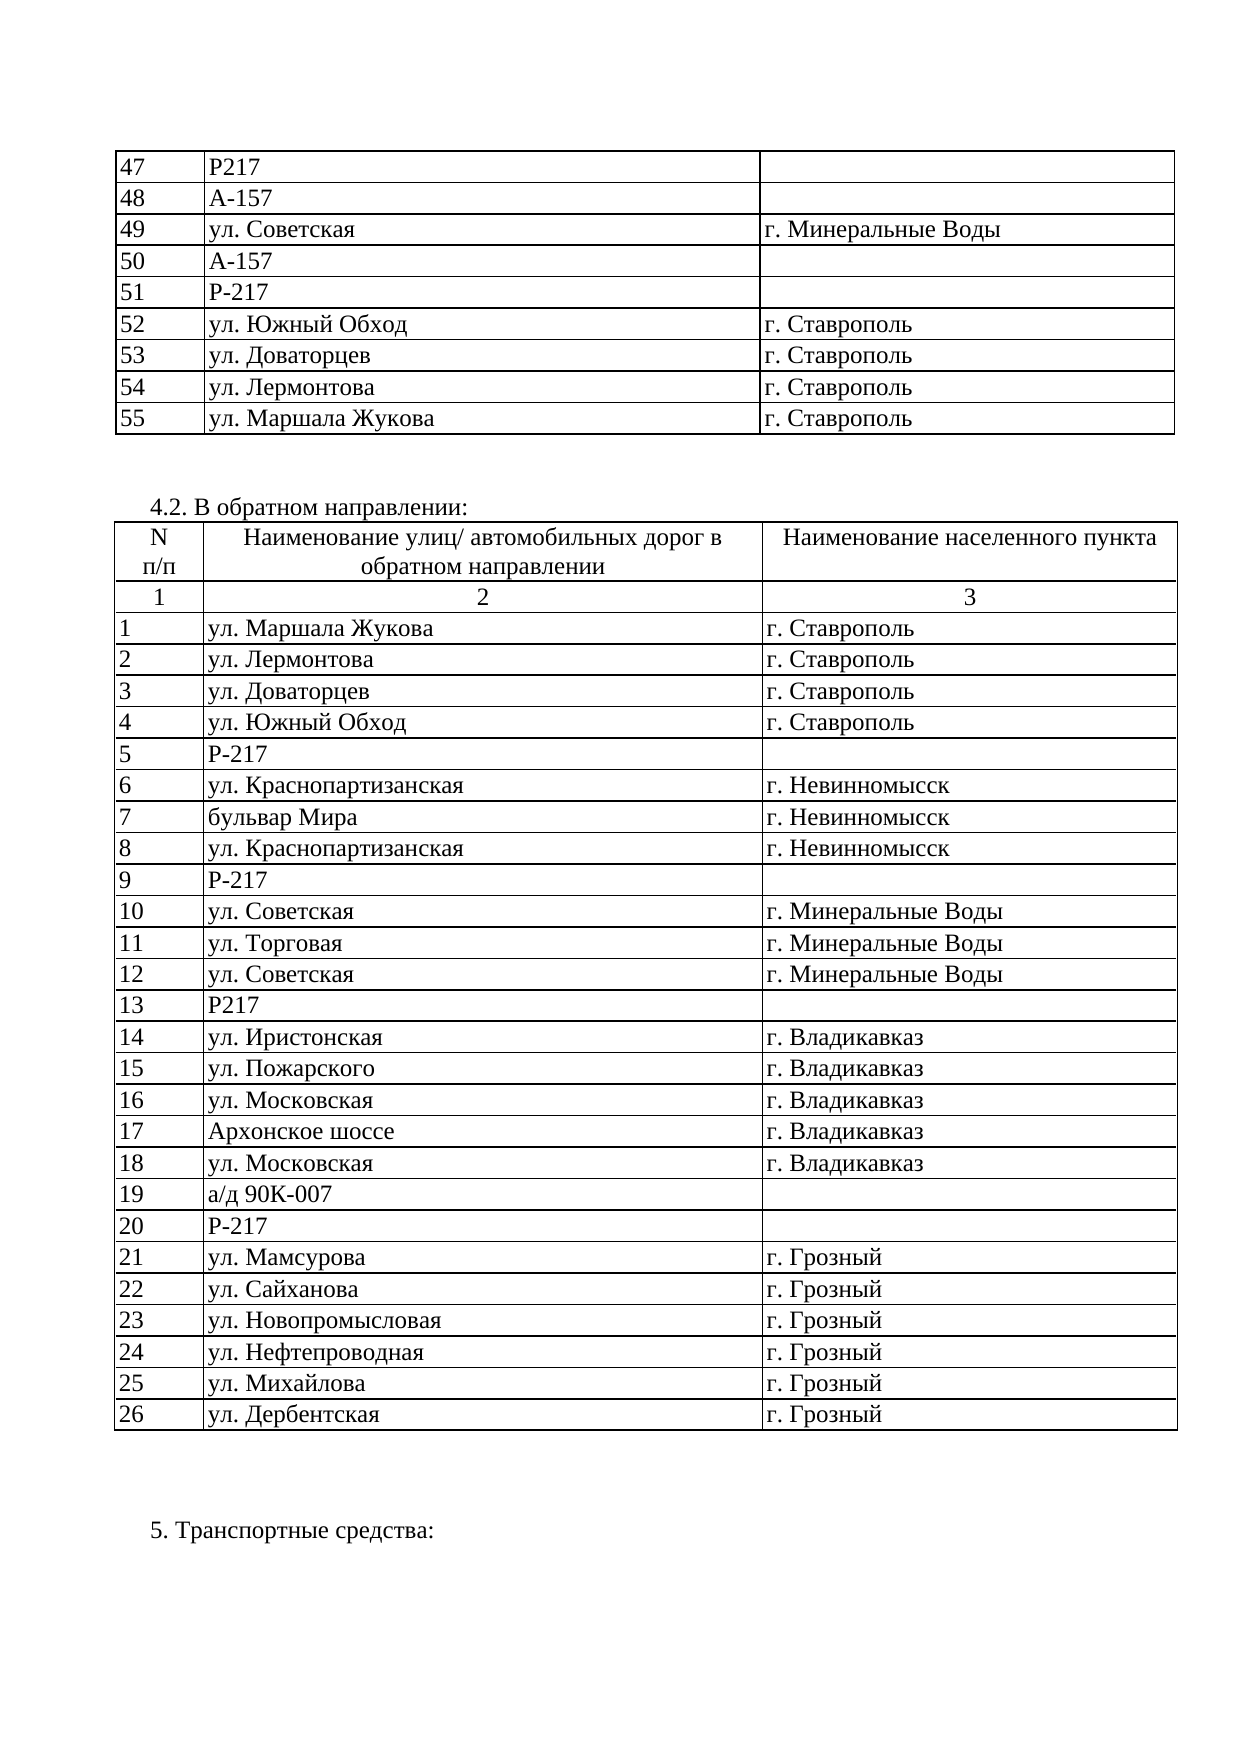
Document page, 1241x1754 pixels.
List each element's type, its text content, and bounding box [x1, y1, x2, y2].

table_cell 12 [115, 959, 203, 989]
table_cell 48 [117, 183, 204, 213]
table_cell г. Ставрополь [763, 643, 1177, 674]
table_cell г. Грозный [763, 1241, 1177, 1272]
table_cell г. Ставрополь [763, 611, 1177, 643]
text 4.2. В обратном направлении: [150, 492, 1090, 521]
table_cell г. Минеральные Воды [763, 926, 1177, 957]
table_cell г. Ставрополь [761, 403, 1174, 433]
table_cell 19 [115, 1179, 203, 1209]
table_cell 18 [115, 1147, 203, 1178]
table_cell 6 [115, 770, 203, 800]
table_cell бульвар Мира [204, 802, 762, 832]
table_cell ул. Советская [204, 959, 762, 989]
table_cell А-157 [205, 246, 759, 276]
table_cell [761, 277, 1174, 307]
table_cell г. Грозный [763, 1366, 1177, 1398]
table_cell 9 [115, 864, 203, 894]
table_cell г. Грозный [763, 1398, 1177, 1429]
table_cell ул. Советская [204, 896, 762, 926]
table_cell Р-217 [204, 865, 762, 894]
table_cell 1 [115, 613, 203, 643]
table_cell Р217 [205, 152, 759, 181]
table_cell 4 [115, 707, 203, 737]
table_cell ул. Советская [205, 215, 759, 244]
table_cell 51 [117, 277, 204, 307]
table_cell Архонское шоссе [204, 1116, 762, 1146]
table_cell ул. Михайлова [204, 1368, 762, 1398]
table_cell г. Владикавказ [763, 1115, 1177, 1146]
table_cell г. Ставрополь [761, 372, 1174, 402]
table_cell 8 [115, 833, 203, 863]
table_cell ул. Нефтепроводная [204, 1337, 762, 1366]
table_cell 21 [115, 1242, 203, 1272]
table_cell ул. Пожарского [204, 1053, 762, 1083]
table_cell г. Минеральные Воды [761, 215, 1174, 244]
table_cell ул. Маршала Жукова [205, 403, 759, 433]
table_cell ул. Краснопартизанская [204, 770, 762, 800]
table_cell г. Невинномысск [763, 832, 1177, 863]
table_cell ул. Московская [204, 1085, 762, 1115]
table_header Наименование населенного пункта [763, 523, 1177, 580]
table_cell 49 [117, 215, 204, 244]
table_cell 14 [115, 1021, 203, 1052]
table_cell 13 [115, 990, 203, 1020]
table_cell 3 [115, 675, 203, 706]
table_cell [763, 989, 1177, 1020]
table_cell ул. Маршала Жукова [204, 613, 762, 643]
table_cell ул. Краснопартизанская [204, 833, 762, 863]
table_cell ул. Лермонтова [204, 645, 762, 674]
table_cell [761, 246, 1174, 276]
table_cell г. Владикавказ [763, 1083, 1177, 1115]
table_cell ул. Московская [204, 1148, 762, 1178]
table_cell г. Ставрополь [761, 340, 1174, 370]
table_cell 2 [204, 582, 762, 611]
table_cell [763, 863, 1177, 894]
table_cell ул. Южный Обход [204, 707, 762, 737]
table_cell г. Минеральные Воды [763, 958, 1177, 989]
table_cell Р-217 [204, 1211, 762, 1241]
table_cell г. Владикавказ [763, 1052, 1177, 1083]
table_cell г. Ставрополь [763, 674, 1177, 706]
table_cell ул. Мамсурова [204, 1242, 762, 1272]
table_cell а/д 90К-007 [204, 1179, 762, 1209]
table_cell г. Грозный [763, 1272, 1177, 1303]
table_header Наименование улиц/ автомобильных дорог в обратном направлении [204, 523, 762, 580]
table_cell ул. Новопромысловая [204, 1305, 762, 1335]
table_cell 16 [115, 1084, 203, 1115]
table_cell ул. Иристонская [204, 1022, 762, 1052]
table_cell г. Владикавказ [763, 1020, 1177, 1052]
table_cell ул. Южный Обход [205, 309, 759, 339]
table_cell г. Ставрополь [763, 706, 1177, 737]
table_cell г. Грозный [763, 1335, 1177, 1366]
table_cell 26 [115, 1399, 203, 1429]
table_cell Р-217 [204, 739, 762, 769]
table_cell 3 [763, 580, 1177, 611]
table_cell 47 [117, 152, 204, 181]
table_cell [763, 737, 1177, 769]
table_cell г. Грозный [763, 1304, 1177, 1335]
table_cell 20 [115, 1210, 203, 1241]
table_header N п/п [115, 523, 203, 580]
table_cell г. Ставрополь [761, 309, 1174, 339]
table_cell 23 [115, 1305, 203, 1335]
table_cell ул. Торговая [204, 928, 762, 957]
table_cell ул. Доваторцев [204, 676, 762, 706]
table_cell 22 [115, 1273, 203, 1303]
table_cell [763, 1209, 1177, 1241]
table_cell [763, 1178, 1177, 1209]
table_cell 52 [117, 309, 204, 339]
table_cell 7 [115, 801, 203, 832]
table_cell А-157 [205, 183, 759, 213]
table_cell [761, 183, 1174, 213]
table_cell 11 [115, 927, 203, 957]
table_cell 15 [115, 1053, 203, 1083]
table_cell 25 [115, 1368, 203, 1398]
table_cell Р217 [204, 991, 762, 1020]
table_cell ул. Лермонтова [205, 372, 759, 402]
table_cell ул. Доваторцев [205, 340, 759, 370]
table_cell 53 [117, 340, 204, 370]
table_cell г. Владикавказ [763, 1146, 1177, 1178]
table_cell ул. Дербентская [204, 1400, 762, 1429]
table_cell 1 [115, 581, 203, 611]
table_cell 50 [117, 246, 204, 276]
table_cell Р-217 [205, 277, 759, 307]
table_cell 24 [115, 1336, 203, 1366]
table_cell г. Невинномысск [763, 800, 1177, 832]
table_cell 17 [115, 1116, 203, 1146]
table_cell 54 [117, 372, 204, 402]
table_cell 5 [115, 738, 203, 769]
table_cell [761, 152, 1174, 181]
table_cell 10 [115, 896, 203, 926]
table_cell 2 [115, 644, 203, 674]
table_cell 55 [117, 403, 204, 433]
text 5. Транспортные средства: [150, 1515, 1090, 1543]
table_cell г. Минеральные Воды [763, 895, 1177, 926]
table_cell г. Невинномысск [763, 769, 1177, 800]
table_cell ул. Сайханова [204, 1274, 762, 1303]
